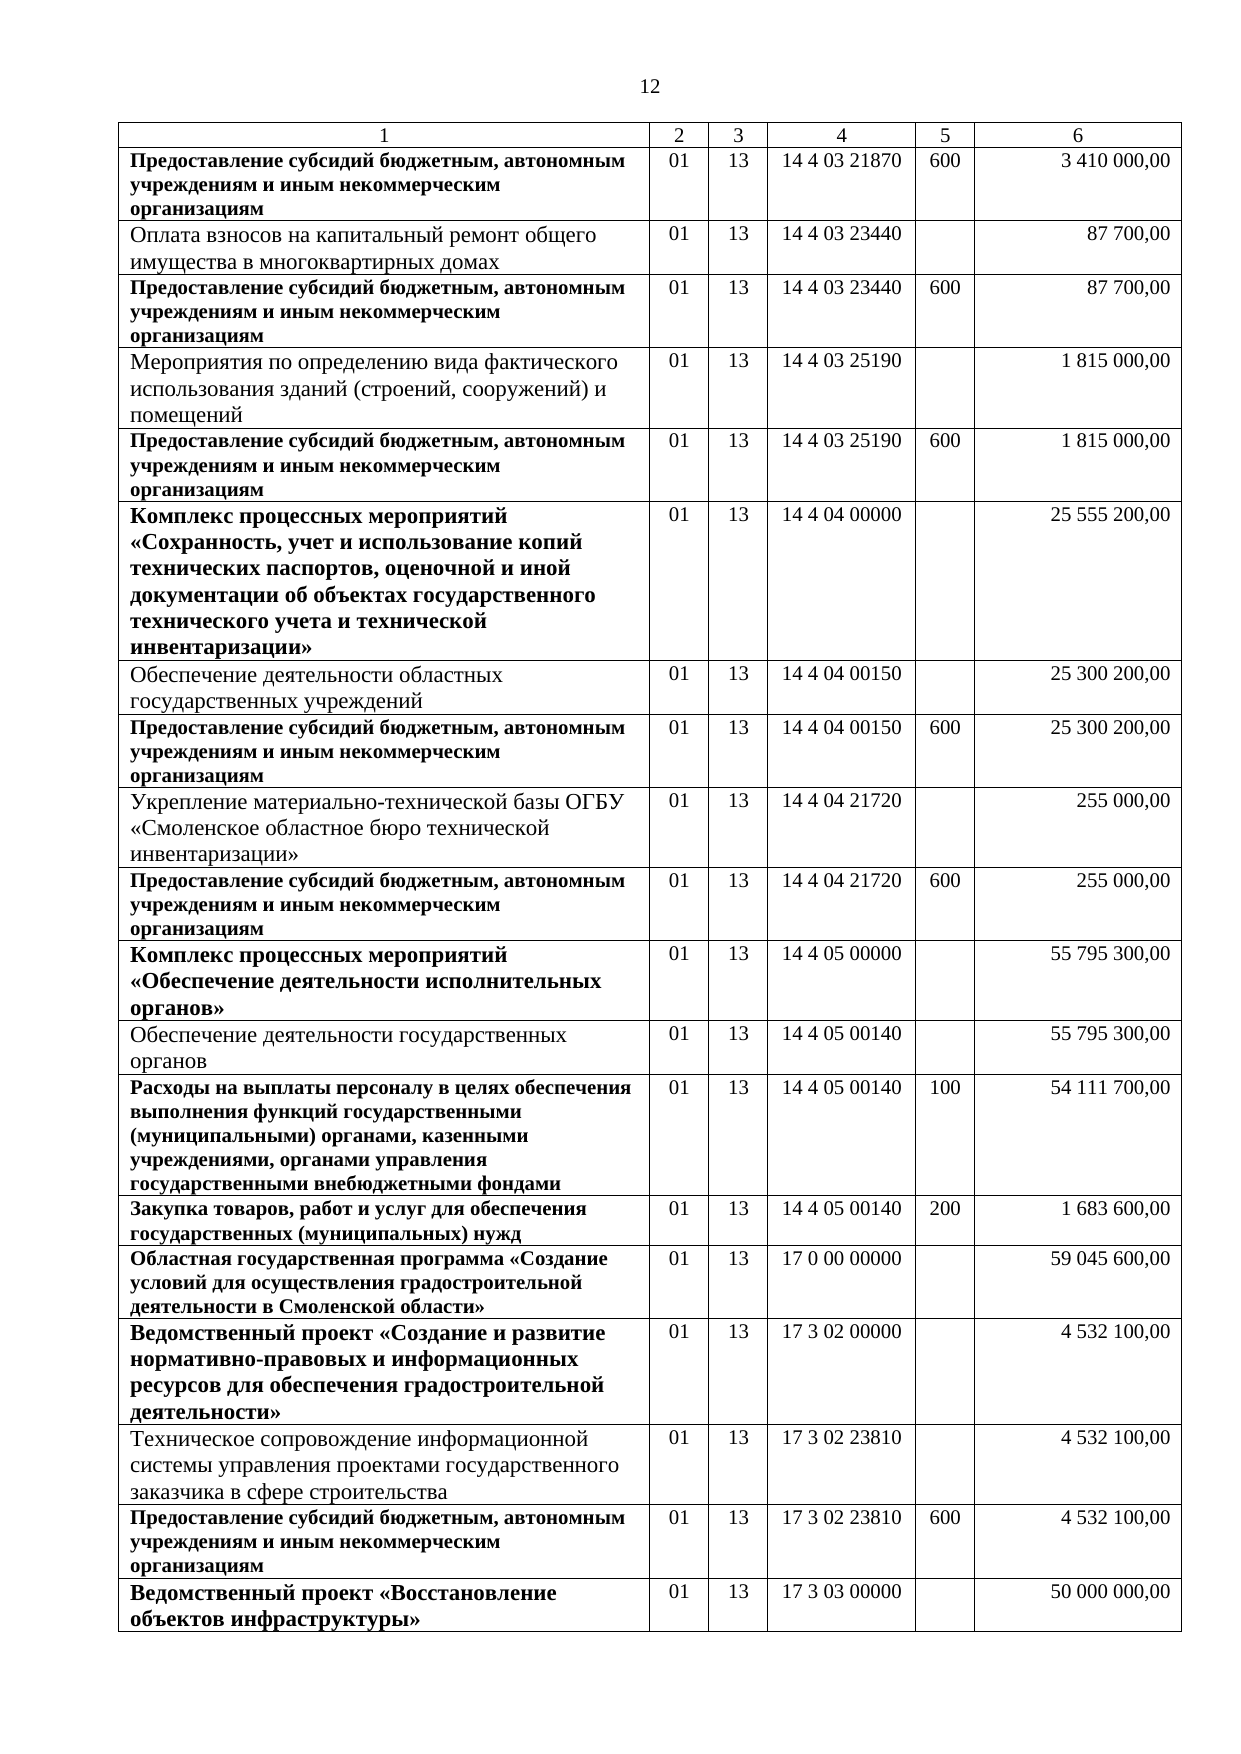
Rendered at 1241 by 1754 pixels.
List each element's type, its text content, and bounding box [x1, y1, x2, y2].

table_cell 14 4 05 00140 [768, 1075, 915, 1195]
table_cell 01 [650, 1579, 708, 1631]
table_cell 13 [709, 661, 767, 713]
table_cell 01 [650, 788, 708, 867]
table_cell 13 [709, 715, 767, 787]
table_cell 01 [650, 1319, 708, 1424]
table_cell 600 [916, 1505, 974, 1577]
table_cell 50 000 000,00 [975, 1579, 1181, 1631]
table_cell Ведомственный проект «Восстановление объектов инфраструктуры» [119, 1579, 649, 1631]
table_cell 14 4 04 00150 [768, 715, 915, 787]
table_cell Предоставление субсидий бюджетным, автономным учреждениям и иным некоммерческим организациям [119, 275, 649, 347]
table_cell [916, 1425, 974, 1504]
table_cell 54 111 700,00 [975, 1075, 1181, 1195]
table_cell 14 4 04 21720 [768, 868, 915, 940]
table_cell 600 [916, 148, 974, 220]
table_cell 13 [709, 788, 767, 867]
table_cell 13 [709, 941, 767, 1020]
table_cell 01 [650, 1196, 708, 1244]
table_cell 01 [650, 868, 708, 940]
table_cell 13 [709, 1579, 767, 1631]
table_cell 01 [650, 1425, 708, 1504]
table_cell 87 700,00 [975, 275, 1181, 347]
table_cell 55 795 300,00 [975, 941, 1181, 1020]
table_cell [916, 221, 974, 274]
table_cell 17 3 02 00000 [768, 1319, 915, 1424]
table_cell 13 [709, 1319, 767, 1424]
table_header 3 [709, 123, 767, 147]
table_cell 1 683 600,00 [975, 1196, 1181, 1244]
table_cell 14 4 03 25190 [768, 429, 915, 501]
table_cell 17 0 00 00000 [768, 1246, 915, 1318]
table_cell Ведомственный проект «Создание и развитие нормативно-правовых и информационных ресурсов для обеспечения градостроительной деятельности» [119, 1319, 649, 1424]
table_cell 13 [709, 1246, 767, 1318]
table_header 6 [975, 123, 1181, 147]
table_cell 01 [650, 502, 708, 660]
table_cell [916, 348, 974, 427]
table_cell Обеспечение деятельности государственных органов [119, 1021, 649, 1074]
table_cell Комплекс процессных мероприятий «Сохранность, учет и использование копий технических паспортов, оценочной и иной документации об объектах государственного технического учета и технической инвентаризации» [119, 502, 649, 660]
table_cell 01 [650, 1505, 708, 1577]
table_cell 14 4 05 00140 [768, 1021, 915, 1074]
table_cell 3 410 000,00 [975, 148, 1181, 220]
table_cell 01 [650, 348, 708, 427]
table_cell 13 [709, 1425, 767, 1504]
table_cell 13 [709, 1196, 767, 1244]
table_cell [916, 1246, 974, 1318]
table_cell 01 [650, 941, 708, 1020]
table_cell 17 3 02 23810 [768, 1505, 915, 1577]
table_cell 13 [709, 221, 767, 274]
table_header 2 [650, 123, 708, 147]
table_cell 4 532 100,00 [975, 1319, 1181, 1424]
table_cell 255 000,00 [975, 868, 1181, 940]
table_cell 13 [709, 348, 767, 427]
table_cell 13 [709, 868, 767, 940]
table_header 4 [768, 123, 915, 147]
table_cell Техническое сопровождение информационной системы управления проектами государственного заказчика в сфере строительства [119, 1425, 649, 1504]
table_cell [916, 1021, 974, 1074]
table_cell 01 [650, 221, 708, 274]
table_cell 255 000,00 [975, 788, 1181, 867]
table_cell Предоставление субсидий бюджетным, автономным учреждениям и иным некоммерческим организациям [119, 429, 649, 501]
table_cell 4 532 100,00 [975, 1425, 1181, 1504]
table_cell 600 [916, 275, 974, 347]
table_cell 25 555 200,00 [975, 502, 1181, 660]
table_cell 14 4 03 23440 [768, 275, 915, 347]
table_cell 59 045 600,00 [975, 1246, 1181, 1318]
table_cell 14 4 04 00000 [768, 502, 915, 660]
table_cell 01 [650, 148, 708, 220]
table_cell 01 [650, 661, 708, 713]
table_cell [916, 502, 974, 660]
table_cell Расходы на выплаты персоналу в целях обеспечения выполнения функций государственными (муниципальными) органами, казенными учреждениями, органами управления государственными внебюджетными фондами [119, 1075, 649, 1195]
table_cell 13 [709, 148, 767, 220]
table_cell 600 [916, 429, 974, 501]
table_cell Обеспечение деятельности областных государственных учреждений [119, 661, 649, 713]
table_cell 600 [916, 868, 974, 940]
table_cell Мероприятия по определению вида фактического использования зданий (строений, сооружений) и помещений [119, 348, 649, 427]
table_cell 01 [650, 1021, 708, 1074]
table_cell 14 4 04 00150 [768, 661, 915, 713]
table_cell 14 4 03 21870 [768, 148, 915, 220]
table_cell 01 [650, 1075, 708, 1195]
table_header 5 [916, 123, 974, 147]
table_cell [916, 788, 974, 867]
table_cell [916, 1319, 974, 1424]
table_cell 14 4 05 00000 [768, 941, 915, 1020]
table_cell Предоставление субсидий бюджетным, автономным учреждениям и иным некоммерческим организациям [119, 715, 649, 787]
table_cell Закупка товаров, работ и услуг для обеспечения государственных (муниципальных) нужд [119, 1196, 649, 1244]
table_cell 17 3 03 00000 [768, 1579, 915, 1631]
table_cell Предоставление субсидий бюджетным, автономным учреждениям и иным некоммерческим организациям [119, 868, 649, 940]
table_cell 13 [709, 1075, 767, 1195]
table_cell 01 [650, 429, 708, 501]
table_cell 200 [916, 1196, 974, 1244]
table_cell 01 [650, 1246, 708, 1318]
table_cell 14 4 05 00140 [768, 1196, 915, 1244]
table_cell Комплекс процессных мероприятий «Обеспечение деятельности исполнительных органов» [119, 941, 649, 1020]
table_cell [119, 1505, 649, 1577]
table_cell Укрепление материально-технической базы ОГБУ «Смоленское областное бюро технической инвентаризации» [119, 788, 649, 867]
table_cell 1 815 000,00 [975, 348, 1181, 427]
table_cell 14 4 03 25190 [768, 348, 915, 427]
table_cell 13 [709, 1505, 767, 1577]
table_cell 100 [916, 1075, 974, 1195]
table_cell 55 795 300,00 [975, 1021, 1181, 1074]
table_cell [916, 661, 974, 713]
table_cell 17 3 02 23810 [768, 1425, 915, 1504]
table_cell 13 [709, 1021, 767, 1074]
table_cell 14 4 04 21720 [768, 788, 915, 867]
table_header 1 [119, 123, 649, 147]
table_cell 25 300 200,00 [975, 715, 1181, 787]
table_cell 01 [650, 715, 708, 787]
table_cell 13 [709, 275, 767, 347]
table_cell 13 [709, 502, 767, 660]
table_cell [119, 148, 649, 220]
table_cell 1 815 000,00 [975, 429, 1181, 501]
table_cell [916, 1579, 974, 1631]
table_cell 25 300 200,00 [975, 661, 1181, 713]
table_cell Областная государственная программа «Создание условий для осуществления градостроительной деятельности в Смоленской области» [119, 1246, 649, 1318]
table_cell [916, 941, 974, 1020]
table_cell 87 700,00 [975, 221, 1181, 274]
table_cell 600 [916, 715, 974, 787]
table_cell 01 [650, 275, 708, 347]
table_cell Оплата взносов на капитальный ремонт общего имущества в многоквартирных домах [119, 221, 649, 274]
table_cell 4 532 100,00 [975, 1505, 1181, 1577]
table_cell 13 [709, 429, 767, 501]
table_cell 14 4 03 23440 [768, 221, 915, 274]
